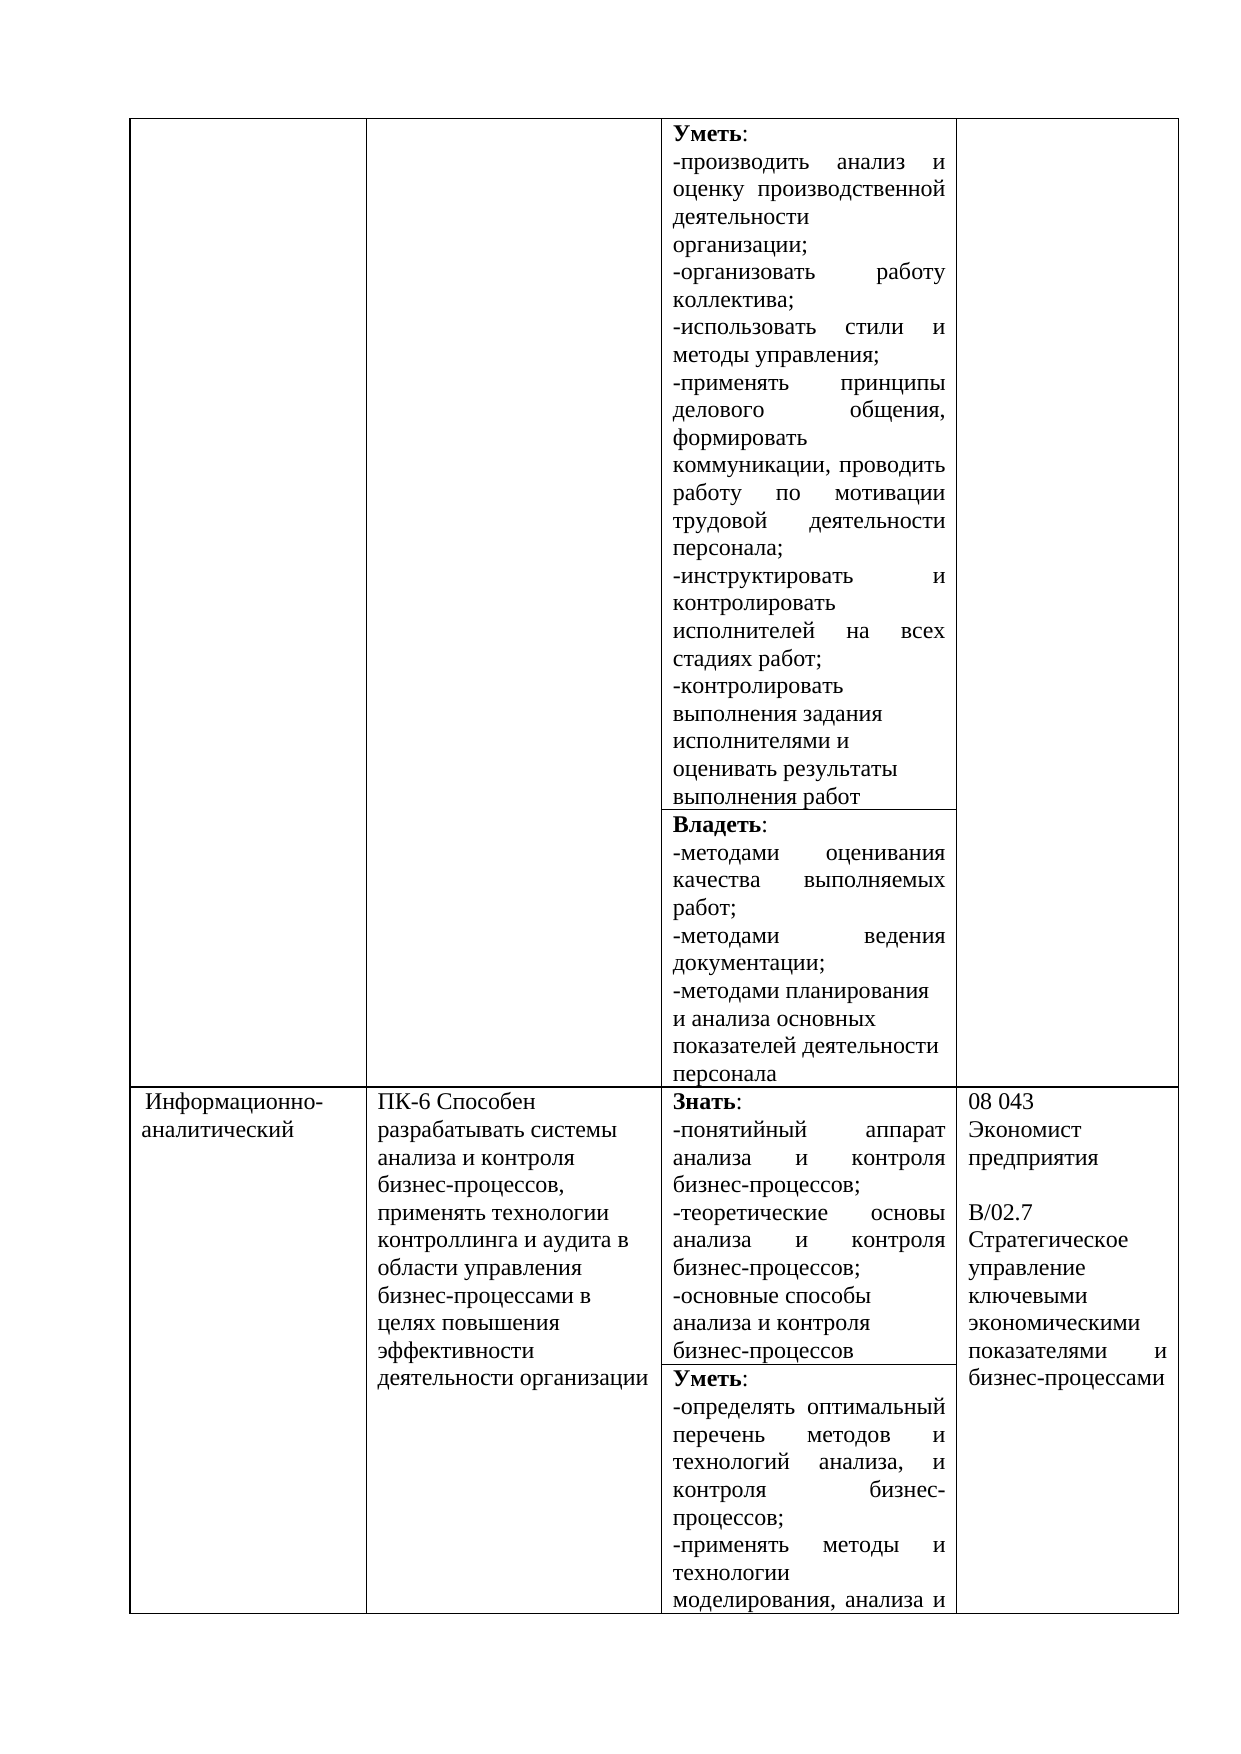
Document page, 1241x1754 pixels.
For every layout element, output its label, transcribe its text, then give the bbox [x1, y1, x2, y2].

table_cell 08 043 Экономист предприятия B/02.7 Стратегическое управление ключевыми экономическими показателями и бизнес-процессами [957, 1088, 1178, 1613]
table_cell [131, 119, 366, 1086]
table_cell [662, 1365, 956, 1613]
table_cell Уметь: -производить анализ и оценку производственной деятельности организации; -организовать работу коллектива; -использовать стили и методы управления; -применять принципы делового общения, формировать коммуникации, проводить работу по мотивации трудовой деятельности персонала; -инструктировать и контролировать исполнителей на всех стадиях работ; -контролировать выполнения задания исполнителями и оценивать результаты выполнения работ [662, 119, 956, 809]
table_cell Знать: -понятийный аппарат анализа и контроля бизнес-процессов; -теоретические основы анализа и контроля бизнес-процессов; -основные способы анализа и контроля бизнес-процессов [662, 1088, 956, 1363]
table_cell ПК-6 Способен разрабатывать системы анализа и контроля бизнес-процессов, применять технологии контроллинга и аудита в области управления бизнес-процессами в целях повышения эффективности деятельности организации [367, 1088, 661, 1613]
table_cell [367, 119, 661, 1086]
table_cell Владеть: -методами оценивания качества выполняемых работ; -методами ведения документации; -методами планирования и анализа основных показателей деятельности персонала [662, 810, 956, 1086]
table_cell Информационно-аналитический [131, 1088, 366, 1613]
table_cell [957, 119, 1178, 1086]
